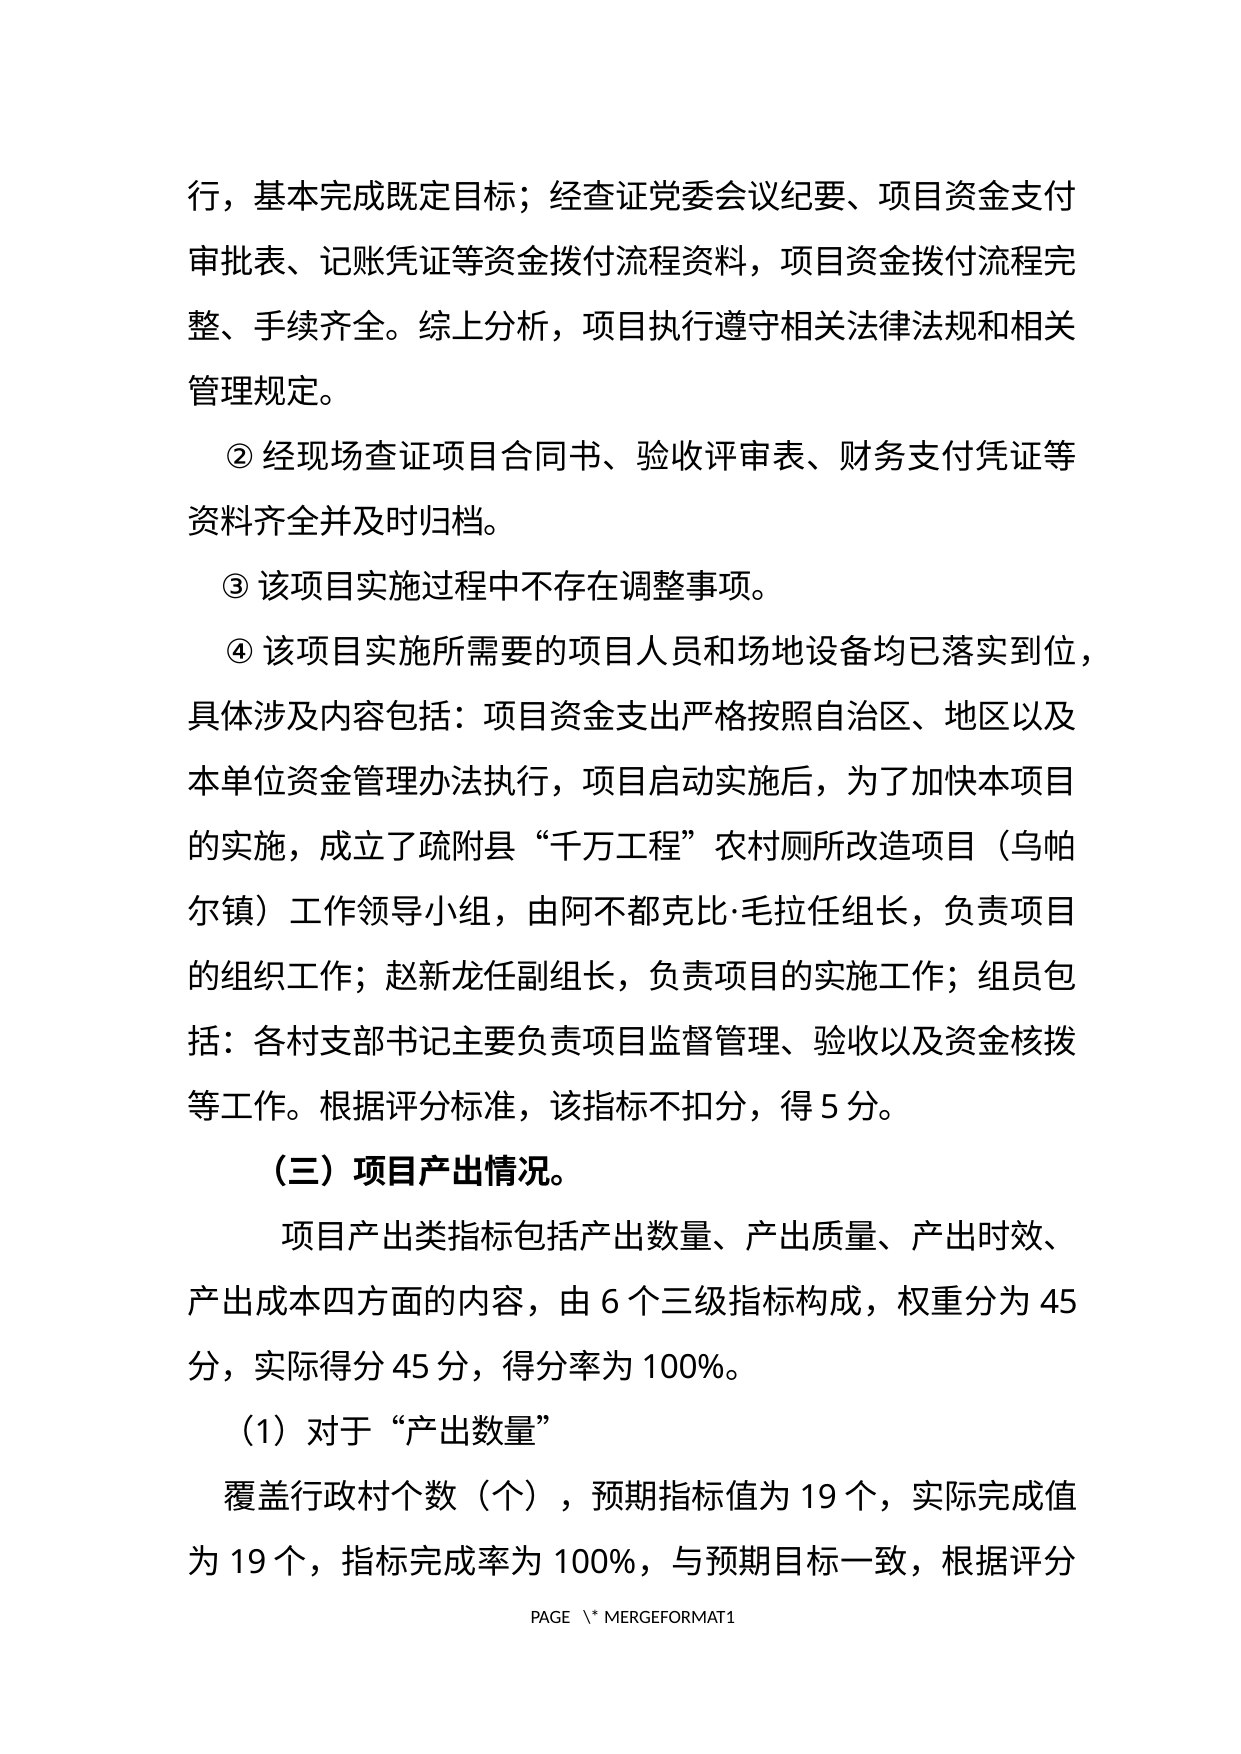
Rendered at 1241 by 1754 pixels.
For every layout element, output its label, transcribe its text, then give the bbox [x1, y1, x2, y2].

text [187, 1202, 1078, 1592]
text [187, 162, 1078, 1137]
text （三）项目产出情况。 [187, 1137, 1078, 1202]
